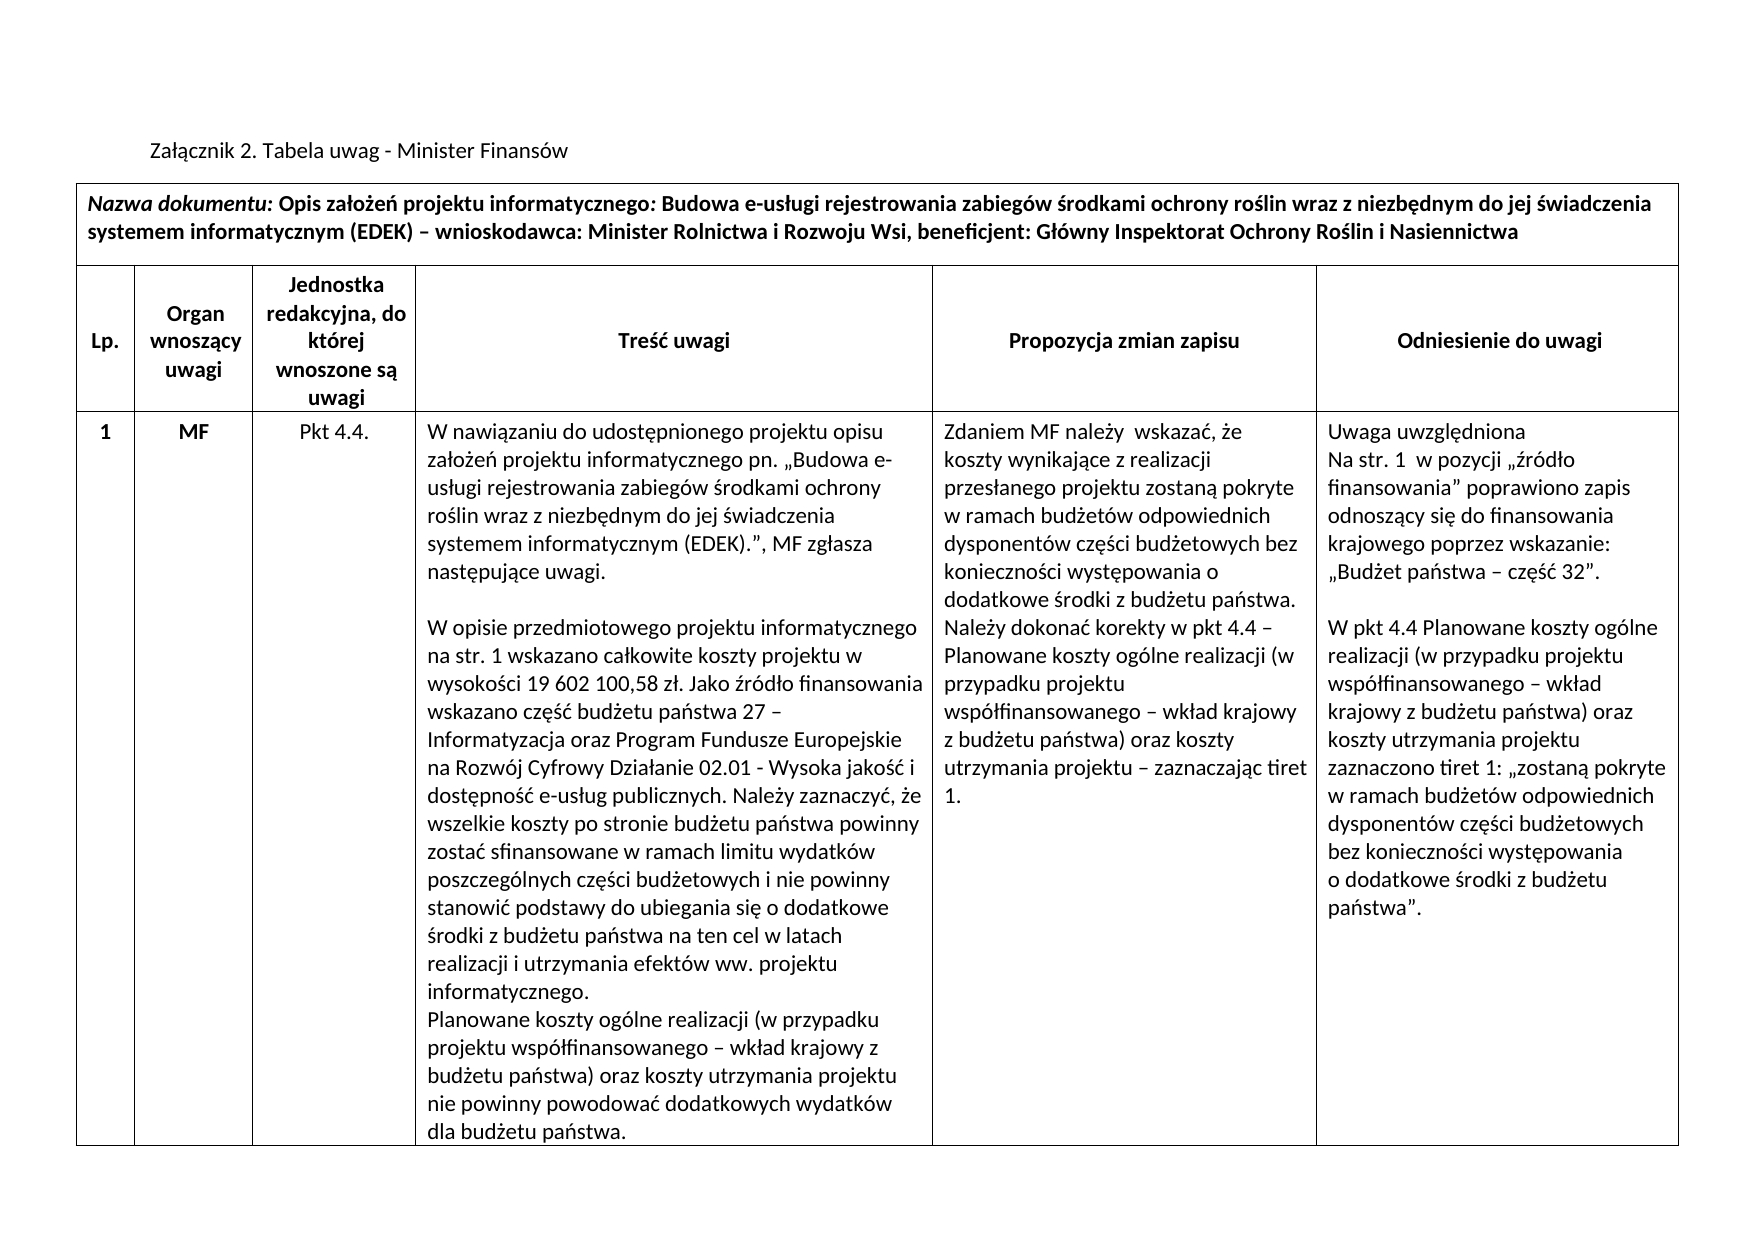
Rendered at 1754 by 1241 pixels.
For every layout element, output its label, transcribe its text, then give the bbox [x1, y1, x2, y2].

table_cell MF [135, 412, 252, 1145]
table_cell Organ wnoszący uwagi [135, 266, 252, 411]
table_cell 1 [77, 412, 134, 1145]
table_cell Jednostka redakcyjna, do której wnoszone są uwagi [253, 266, 415, 411]
table_cell Treść uwagi [416, 266, 932, 411]
table_cell Odniesienie do uwagi [1317, 266, 1678, 411]
table_cell W nawiązaniu do udostępnionego projektu opisu założeń projektu informatycznego pn. „Budowa e-usługi rejestrowania zabiegów środkami ochrony roślin wraz z niezbędnym do jej świadczenia systemem informatycznym (EDEK).”, MF zgłasza następujące uwagi. W opisie przedmiotowego projektu informatycznego na str. 1 wskazano całkowite koszty projektu w wysokości 19 602 100,58 zł. Jako źródło finansowania wskazano część budżetu państwa 27 – Informatyzacja oraz Program Fundusze Europejskie na Rozwój Cyfrowy Działanie 02.01 - Wysoka jakość i dostępność e-usług publicznych. Należy zaznaczyć, że wszelkie koszty po stronie budżetu państwa powinny zostać sfinansowane w ramach limitu wydatków poszczególnych części budżetowych i nie powinny stanowić podstawy do ubiegania się o dodatkowe środki z budżetu państwa na ten cel w latach realizacji i utrzymania efektów ww. projektu informatycznego. Planowane koszty ogólne realizacji (w przypadku projektu współfinansowanego – wkład krajowy z budżetu państwa) oraz koszty utrzymania projektu nie powinny powodować dodatkowych wydatków dla budżetu państwa. [416, 412, 932, 1145]
table_cell Pkt 4.4. [253, 412, 415, 1145]
table_cell Uwaga uwzględniona Na str. 1 w pozycji „źródło finansowania” poprawiono zapis odnoszący się do finansowania krajowego poprzez wskazanie: „Budżet państwa – część 32”. W pkt 4.4 Planowane koszty ogólne realizacji (w przypadku projektu współfinansowanego – wkład krajowy z budżetu państwa) oraz koszty utrzymania projektu zaznaczono tiret 1: „zostaną pokryte w ramach budżetów odpowiednich dysponentów części budżetowych bez konieczności występowania o dodatkowe środki z budżetu państwa”. [1317, 412, 1678, 1145]
table_cell Lp. [77, 266, 134, 411]
table_header Nazwa dokumentu: Opis założeń projektu informatycznego: Budowa e-usługi rejestrowania zabiegów środkami ochrony roślin wraz z niezbędnym do jej świadczenia systemem informatycznym (EDEK) – wnioskodawca: Minister Rolnictwa i Rozwoju Wsi, beneficjent: Główny Inspektorat Ochrony Roślin i Nasiennictwa [77, 184, 1678, 264]
table_cell Zdaniem MF należy wskazać, że koszty wynikające z realizacji przesłanego projektu zostaną pokryte w ramach budżetów odpowiednich dysponentów części budżetowych bez konieczności występowania o dodatkowe środki z budżetu państwa. Należy dokonać korekty w pkt 4.4 – Planowane koszty ogólne realizacji (w przypadku projektu współfinansowanego – wkład krajowy z budżetu państwa) oraz koszty utrzymania projektu – zaznaczając tiret 1. [933, 412, 1316, 1145]
table_cell Propozycja zmian zapisu [933, 266, 1316, 411]
text Załącznik 2. Tabela uwag - Minister Finansów [150, 136, 1604, 164]
